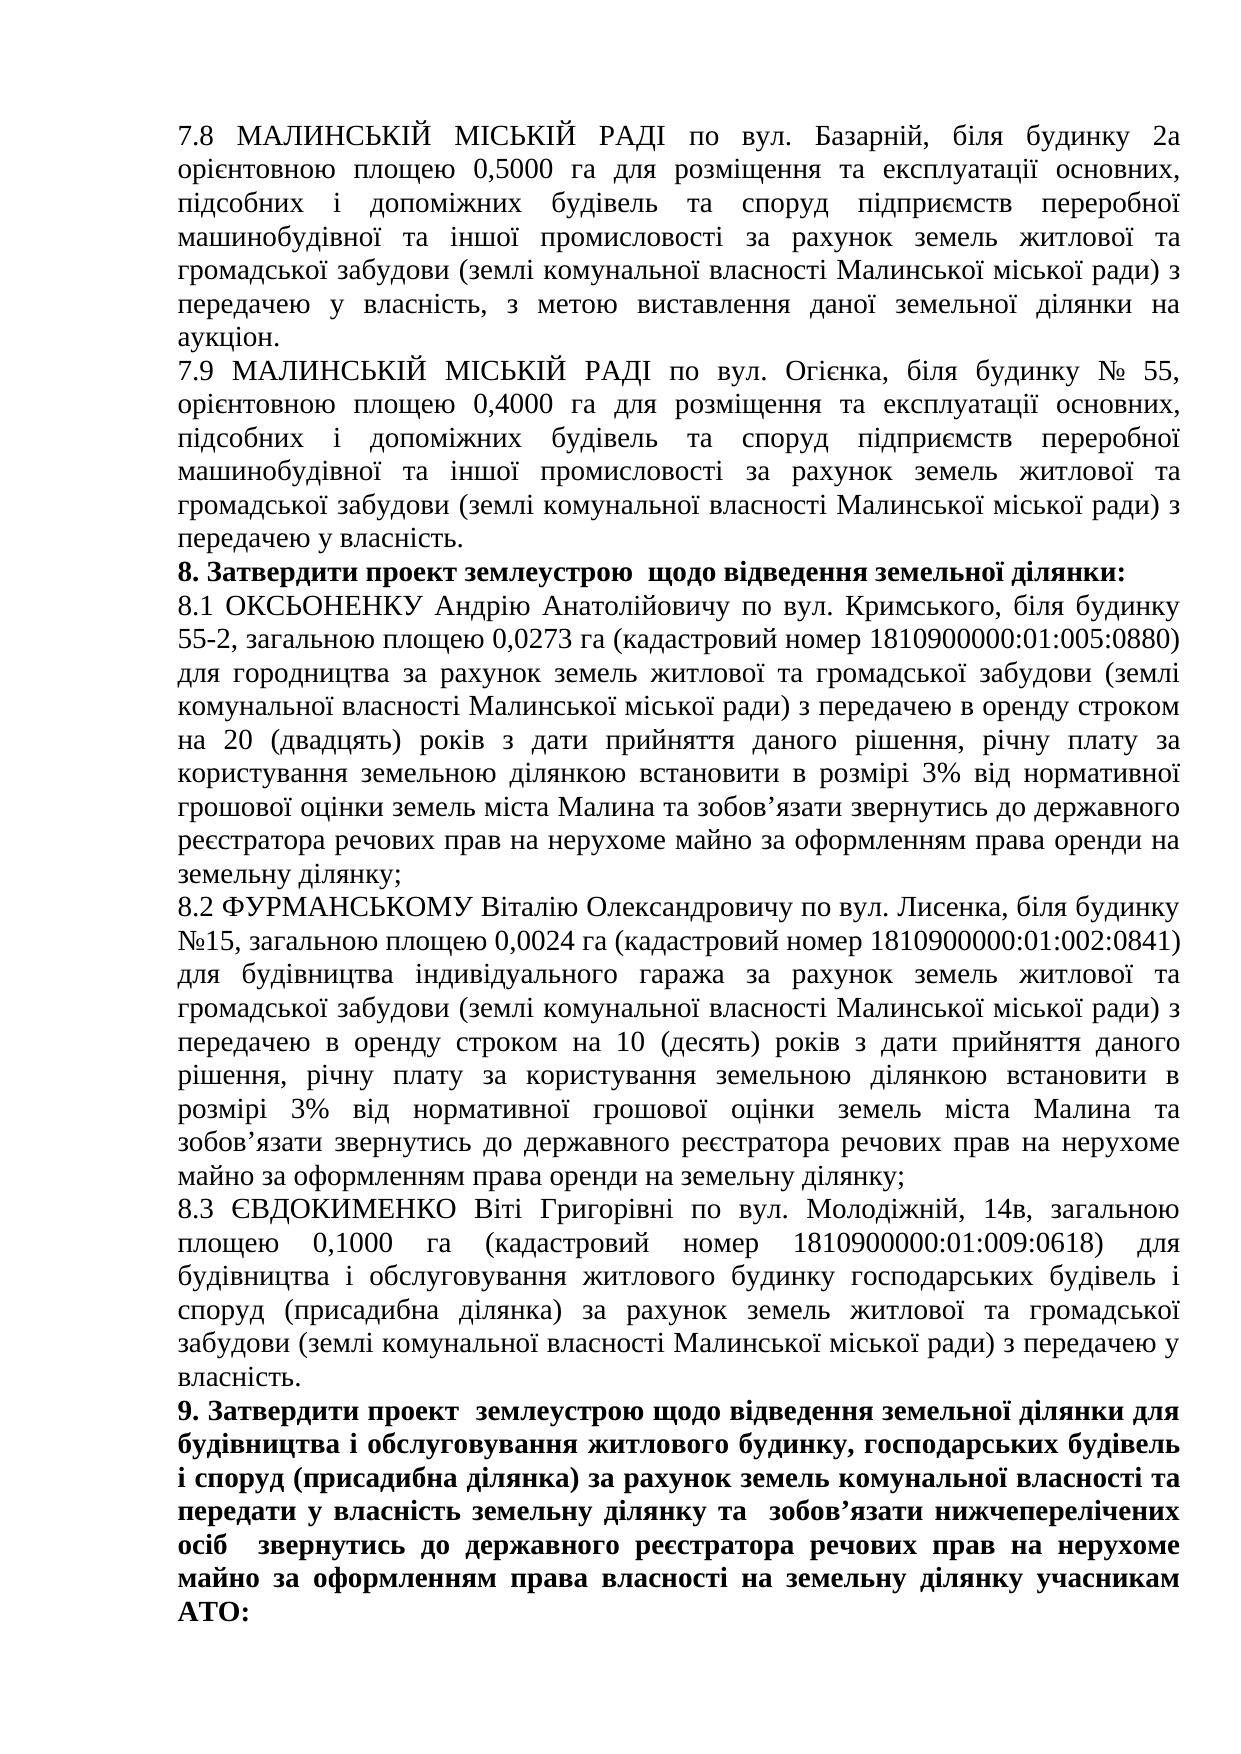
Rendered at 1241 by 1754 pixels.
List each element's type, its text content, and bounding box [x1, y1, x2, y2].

text 8.2 ФУРМАНСЬКОМУ Віталію Олександровичу по вул. Лисенка, біля будинку №15, загальною площею 0,0024 га (кадастровий номер 1810900000:01:002:0841) для будівництва індивідуального гаража за рахунок земель житлової та громадської забудови (землі комунальної власності Малинської міської ради) з передачею в оренду строком на 10 (десять) років з дати прийняття даного рішення, річну плату за користування земельною ділянкою встановити в розмірі 3% від нормативної грошової оцінки земель міста Малина та зобов’язати звернутись до державного реєстратора речових прав на нерухоме майно за оформленням права оренди на земельну ділянку; [177, 889, 1181, 1191]
text 7.8 МАЛИНСЬКІЙ МІСЬКІЙ РАДІ по вул. Базарній, біля будинку 2а орієнтовною площею 0,5000 га для розміщення та експлуатації основних, підсобних і допоміжних будівель та споруд підприємств переробної машинобудівної та іншої промисловості за рахунок земель житлової та громадської забудови (землі комунальної власності Малинської міської ради) з передачею у власність, з метою виставлення даної земельної ділянки на аукціон. [177, 118, 1181, 353]
text 8. Затвердити проект землеустрою щодо відведення земельної ділянки: [177, 554, 1181, 588]
text 8.1 ОКСЬОНЕНКУ Андрію Анатолійовичу по вул. Кримського, біля будинку 55-2, загальною площею 0,0273 га (кадастровий номер 1810900000:01:005:0880) для городництва за рахунок земель житлової та громадської забудови (землі комунальної власності Малинської міської ради) з передачею в оренду строком на 20 (двадцять) років з дати прийняття даного рішення, річну плату за користування земельною ділянкою встановити в розмірі 3% від нормативної грошової оцінки земель міста Малина та зобов’язати звернутись до державного реєстратора речових прав на нерухоме майно за оформленням права оренди на земельну ділянку; [177, 588, 1181, 889]
text 8.3 ЄВДОКИМЕНКО Віті Григорівні по вул. Молодіжній, 14в, загальною площею 0,1000 га (кадастровий номер 1810900000:01:009:0618) для будівництва і обслуговування житлового будинку господарських будівель і споруд (присадибна ділянка) за рахунок земель житлової та громадської забудови (землі комунальної власності Малинської міської ради) з передачею у власність. [177, 1191, 1181, 1393]
text 9. Затвердити проект землеустрою щодо відведення земельної ділянки для будівництва і обслуговування житлового будинку, господарських будівель і споруд (присадибна ділянка) за рахунок земель комунальної власності та передати у власність земельну ділянку та зобов’язати нижчеперелічених осіб звернутись до державного реєстратора речових прав на нерухоме майно за оформленням права власності на земельну ділянку учасникам АТО: [177, 1393, 1181, 1627]
text 7.9 МАЛИНСЬКІЙ МІСЬКІЙ РАДІ по вул. Огієнка, біля будинку № 55, орієнтовною площею 0,4000 га для розміщення та експлуатації основних, підсобних і допоміжних будівель та споруд підприємств переробної машинобудівної та іншої промисловості за рахунок земель житлової та громадської забудови (землі комунальної власності Малинської міської ради) з передачею у власність. [177, 353, 1181, 554]
